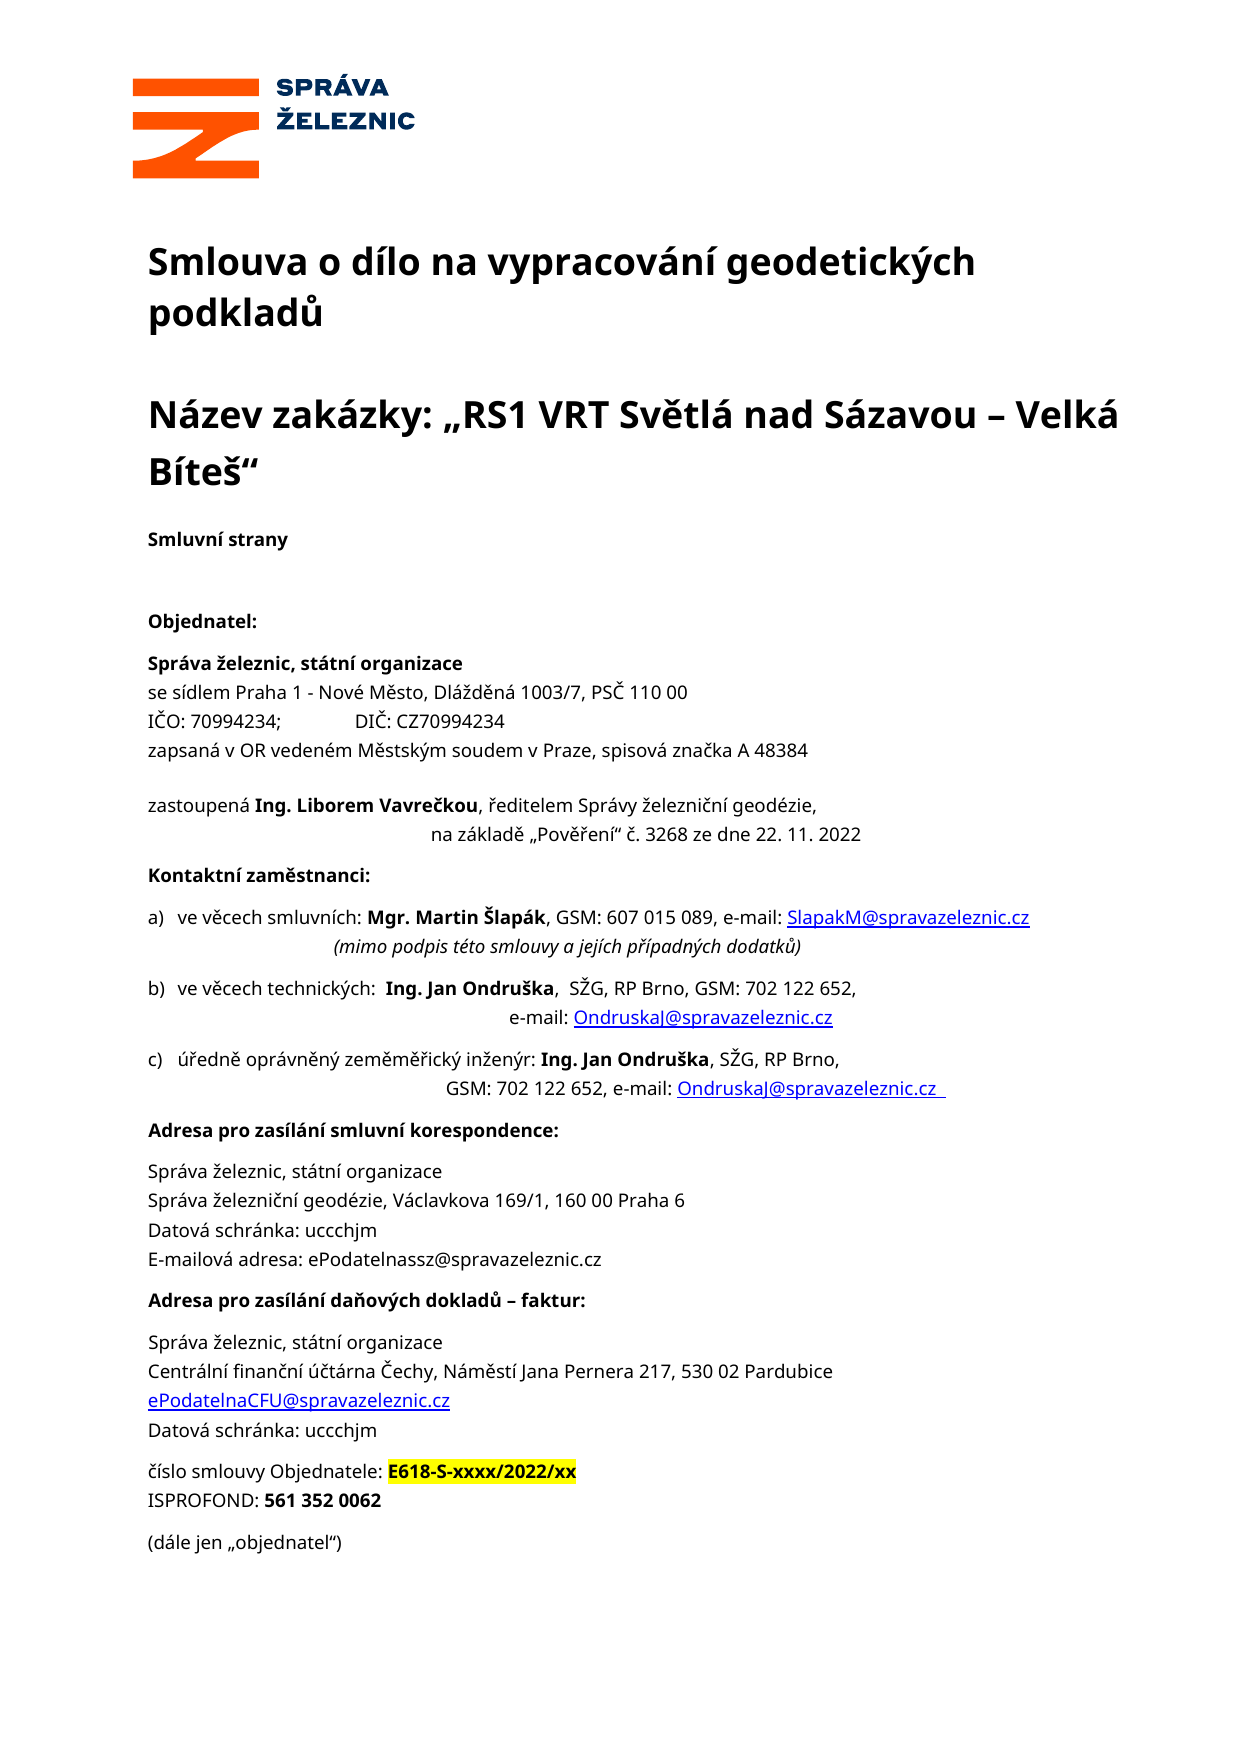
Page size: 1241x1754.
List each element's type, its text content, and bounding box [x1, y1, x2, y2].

text se sídlem Praha 1 - Nové Město, Dlážděná 1003/7, PSČ 110 00 [148, 676, 1092, 705]
text Objednatel: [148, 605, 1092, 634]
text Centrální finanční účtárna Čechy, Náměstí Jana Pernera 217, 530 02 Pardubice [148, 1355, 1092, 1384]
list ve věcech smluvních: Mgr. Martin Šlapák, GSM: 607 015 089, e-mail: SlapakM@spravazeleznic.cz (mimo podpis této smlouvy a jejích případných dodatků) [148, 901, 1092, 959]
text Adresa pro zasílání daňových dokladů – faktur: [148, 1284, 1092, 1314]
text Adresa pro zasílání smluvní korespondence: [148, 1114, 1092, 1143]
text Datová schránka: uccchjm [148, 1214, 1092, 1243]
list úředně oprávněný zeměměřický inženýr: Ing. Jan Ondruška, SŽG, RP Brno, GSM: 702 122 652, e-mail: OndruskaJ@spravazeleznic.cz [148, 1043, 1092, 1101]
text Správa železnic, státní organizace [148, 1155, 1092, 1184]
text zastoupená Ing. Liborem Vavrečkou, ředitelem Správy železniční geodézie, na základě „Pověření“ č. 3268 ze dne 22. 11. 2022 [148, 789, 1092, 847]
subtitle Smluvní strany [148, 526, 1092, 552]
text E-mailová adresa: ePodatelnassz@spravazeleznic.cz [148, 1243, 1092, 1272]
list ve věcech technických: Ing. Jan Ondruška, SŽG, RP Brno, GSM: 702 122 652, e-mail: OndruskaJ@spravazeleznic.cz [148, 972, 1092, 1030]
text ISPROFOND: 561 352 0062 [148, 1484, 1092, 1514]
text Kontaktní zaměstnanci: [148, 859, 1092, 889]
text Datová schránka: uccchjm [148, 1414, 1092, 1443]
text (dále jen „objednatel“) [148, 1526, 1092, 1555]
text zapsaná v OR vedeném Městským soudem v Praze, spisová značka A 48384 [148, 734, 1092, 764]
title Smlouva o dílo na vypracování geodetických podkladů [148, 236, 1092, 338]
text Správa železnic, státní organizace [148, 647, 1092, 676]
text číslo smlouvy Objednatele: E618-S-xxxx/2022/xx [148, 1455, 1092, 1484]
text Název zakázky: [148, 389, 1122, 496]
text Správa železniční geodézie, Václavkova 169/1, 160 00 Praha 6 [148, 1184, 1092, 1214]
text ePodatelnaCFU@spravazeleznic.cz [148, 1384, 1092, 1414]
text IČO: 70994234; DIČ: CZ70994234 [148, 705, 1092, 734]
text Správa železnic, státní organizace [148, 1326, 1092, 1355]
